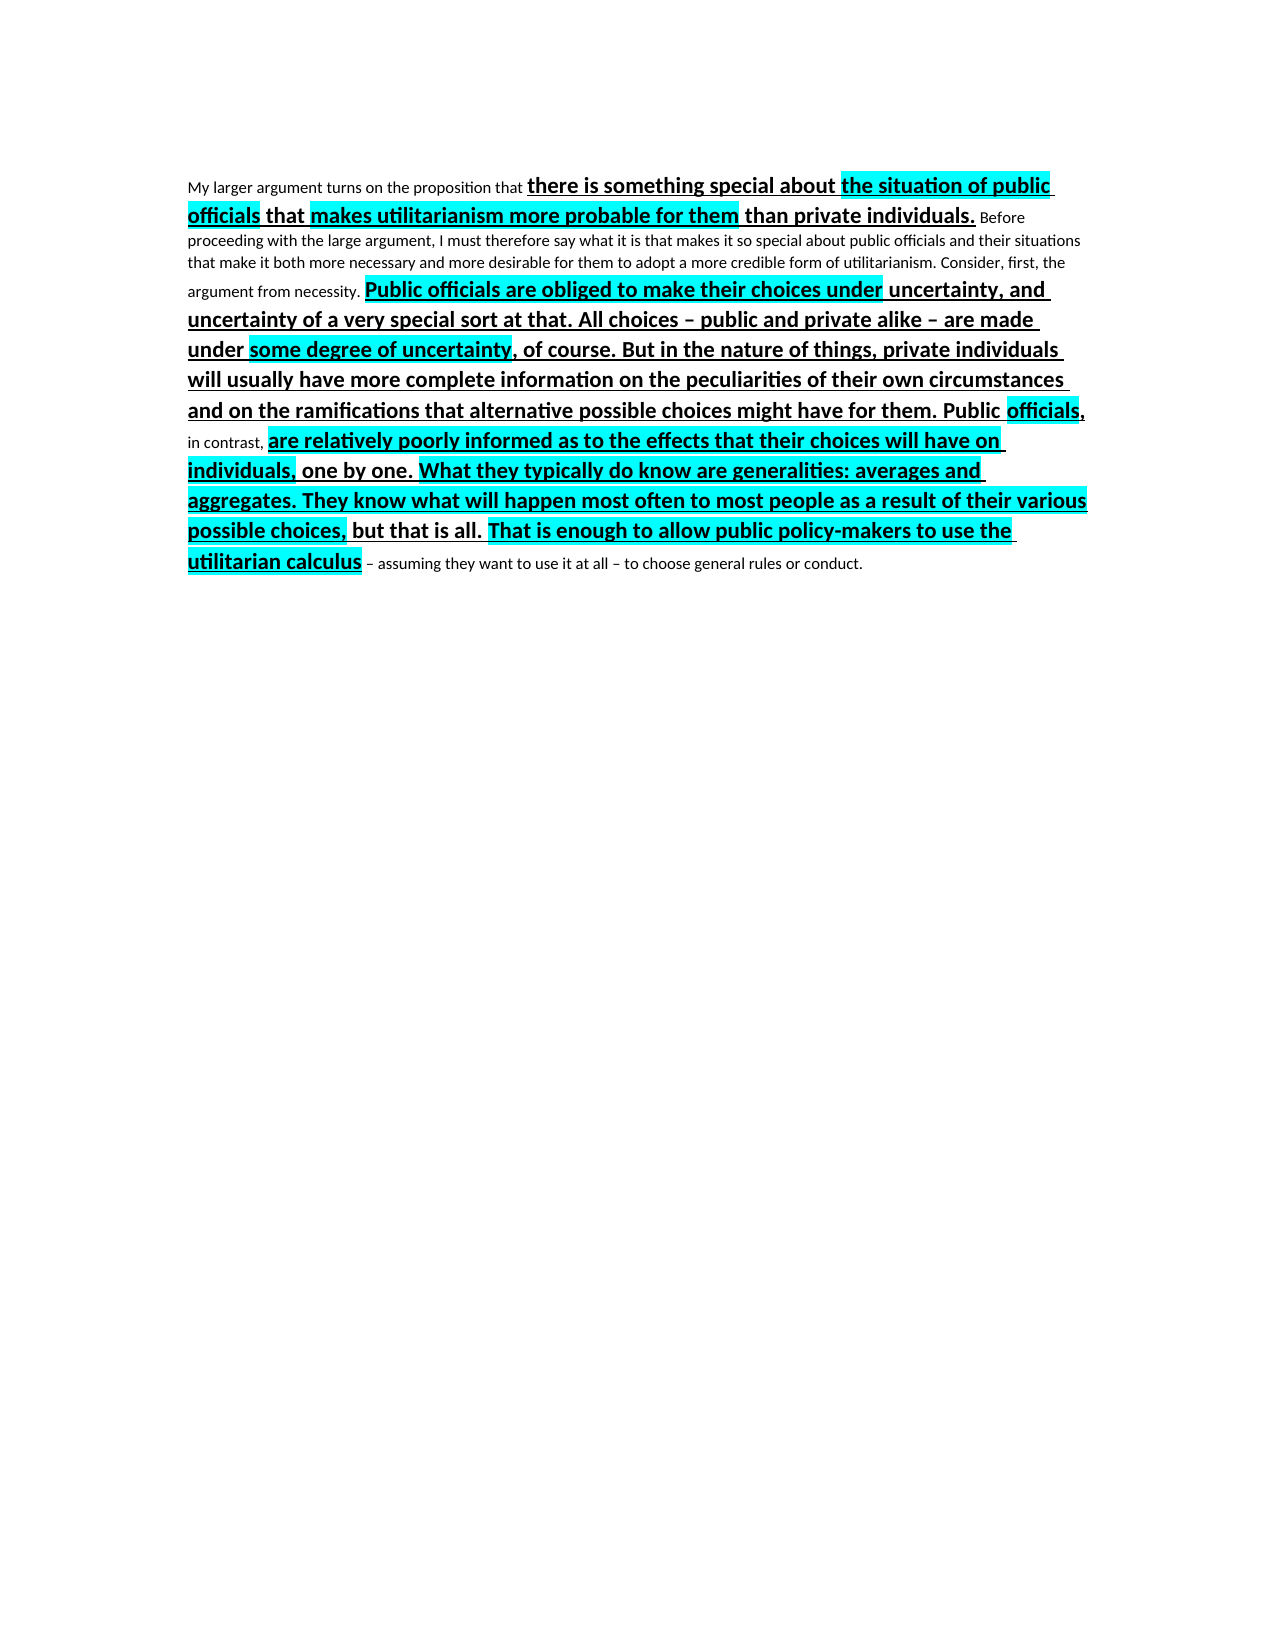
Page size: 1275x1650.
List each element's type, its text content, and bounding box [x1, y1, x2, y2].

subtitle My larger argument turns on the proposition that there is something special about the situation of public officials that makes utilitarianism more probable for them than private individuals. Before proceeding with the large argument, I must therefore say what it is that makes it so special about public officials and their situations that make it both more necessary and more desirable for them to adopt a more credible form of utilitarianism. Consider, first, the argument from necessity. Public officials are obliged to make their choices under uncertainty, and uncertainty of a very special sort at that. All choices – public and private alike – are made under some degree of uncertainty, of course. But in the nature of things, private individuals will usually have more complete information on the peculiarities of their own circumstances and on the ramifications that alternative possible choices might have for them. Public officials, in contrast, are relatively poorly informed as to the effects that their choices will have on individuals, one by one. What they typically do know are generalities: averages and aggregates. They know what will happen most often to most people as a result of their various possible choices, but that is all. That is enough to allow public policy-makers to use the utilitarian calculus – assuming they want to use it at all – to choose general rules or conduct. [187, 171, 1087, 511]
